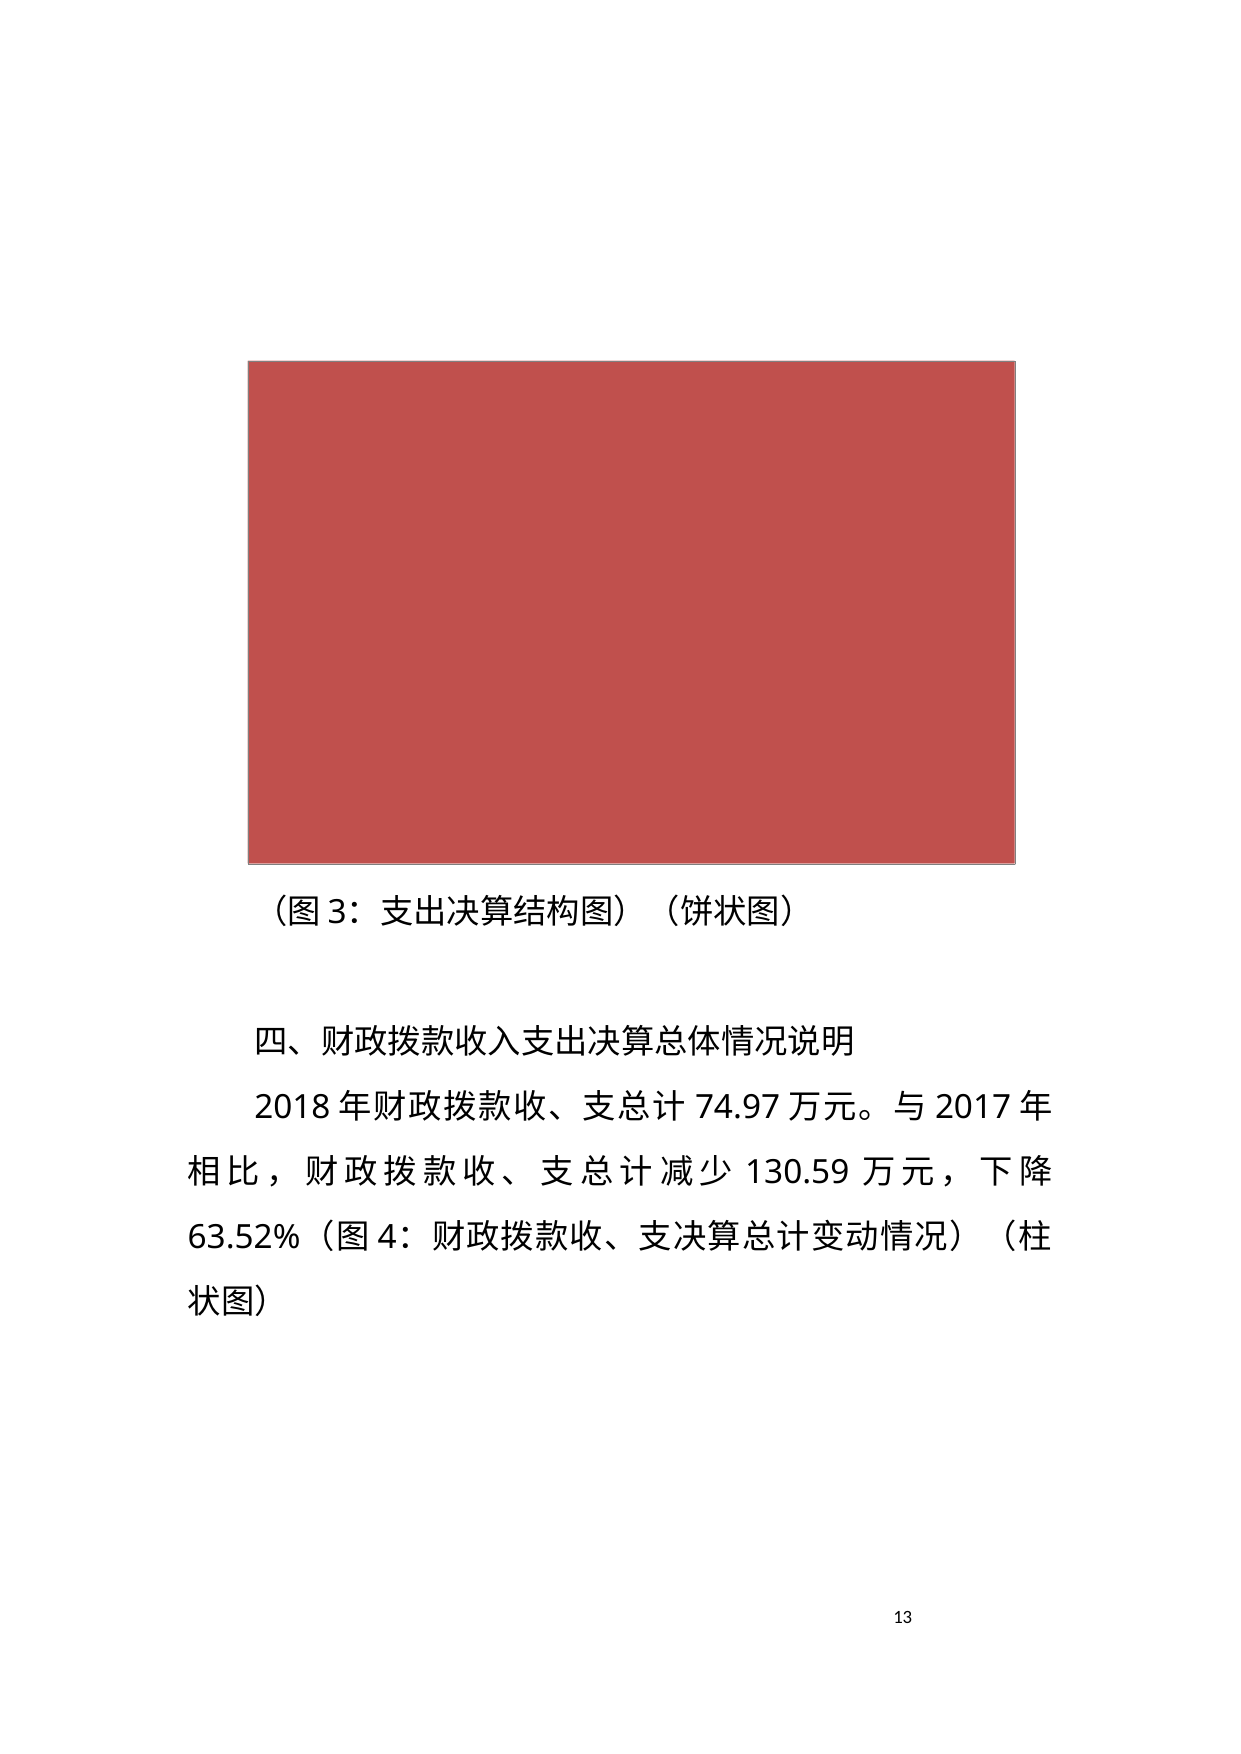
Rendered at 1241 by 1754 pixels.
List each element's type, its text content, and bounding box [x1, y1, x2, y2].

text 2018年财政拨款收、支总计74.97万元。与2017年相比，财政拨款收、支总计减少130.59万元，下降63.52%（图4：财政拨款收、支决算总计变动情况）（柱状图） [187, 1072, 1053, 1332]
text （图3：支出决算结构图）（饼状图） [187, 357, 1053, 942]
text 四、财政拨款收入支出决算总体情况说明 [187, 1007, 1053, 1072]
